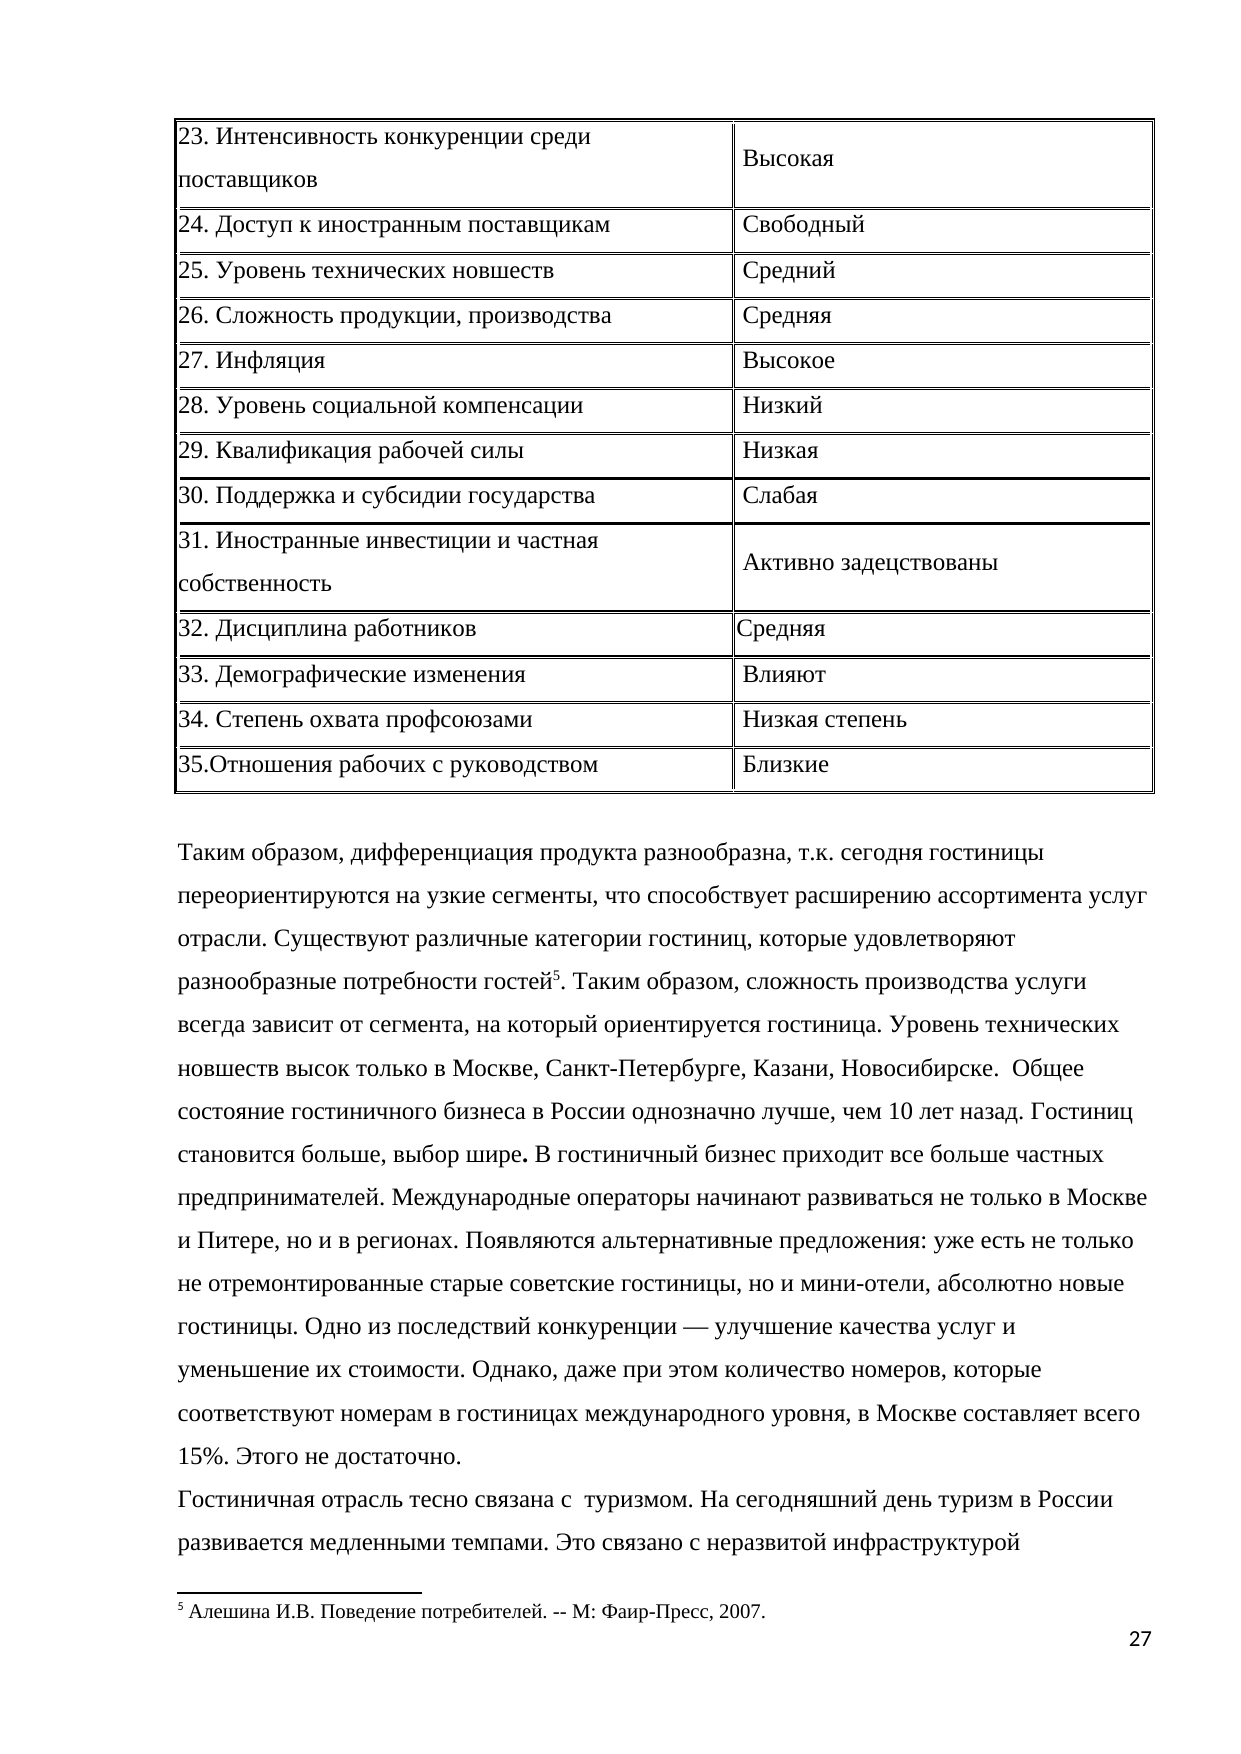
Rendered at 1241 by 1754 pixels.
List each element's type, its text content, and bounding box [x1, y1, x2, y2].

table_cell Влияют [735, 655, 1152, 701]
table_cell 34. Степень охвата профсоюзами [176, 701, 734, 746]
table_cell 30. Поддержка и субсидии государства [177, 477, 732, 522]
table_cell Низкая [734, 432, 1153, 477]
table_cell Низкий [734, 387, 1153, 432]
text Таким образом, дифференциация продукта разнообразна, т.к. сегодня гостиницы переориентируются на узкие сегменты, что способствует расширению ассортимента услуг отрасли. Существуют различные категории гостиниц, которые удовлетворяют разнообразные потребности гостей. Таким образом, сложность производства услуги всегда зависит от сегмента, на который ориентируется гостиница. Уровень технических новшеств высок только в Москве, Санкт-Петербурге, Казани, Новосибирске. Общее состояние гостиничного бизнеса в России однозначно лучше, чем 10 лет назад. Гостиниц становится больше, выбор шире. В гостиничный бизнес приходит все больше частных предпринимателей. Международные операторы начинают развиваться не только в Москве и Питере, но и в регионах. Появляются альтернативные предложения: уже есть не только не отремонтированные старые советские гостиницы, но и мини-отели, абсолютно новые гостиницы. Одно из последствий конкуренции — улучшение качества услуг и уменьшение их стоимости. Однако, даже при этом количество номеров, которые соответствуют номерам в гостиницах международного уровня, в Москве составляет всего 15%. Этого не достаточно. [177, 837, 1152, 1469]
table_cell Близкие [734, 746, 1153, 791]
table_cell Высокая [734, 122, 1152, 206]
table_cell Средний [735, 251, 1152, 297]
table_cell Слабая [735, 477, 1152, 522]
table_cell Средняя [735, 610, 1152, 655]
table_cell Активно задецствованы [735, 522, 1152, 610]
table_cell Высокое [734, 342, 1153, 387]
table_cell 25. Уровень технических новшеств [177, 251, 732, 297]
table_cell Низкая степень [734, 701, 1153, 746]
table_cell 23. Интенсивность конкуренции среди поставщиков [177, 122, 734, 206]
table_cell 28. Уровень социальной компенсации [176, 387, 734, 432]
table_cell 26. Сложность продукции, производства [176, 297, 734, 342]
table_cell 27. Инфляция [176, 342, 734, 387]
table_cell 32. Дисциплина работников [177, 610, 732, 655]
table_cell 31. Иностранные инвестиции и частная собственность [177, 522, 732, 610]
table_cell Свободный [735, 206, 1152, 251]
table_cell 33. Демографические изменения [177, 655, 732, 701]
table_cell 24. Доступ к иностранным поставщикам [177, 206, 732, 251]
table_cell 29. Квалификация рабочей силы [176, 432, 734, 477]
table_cell 35.Отношения рабочих с руководством [176, 746, 734, 791]
table_cell Средняя [734, 297, 1153, 342]
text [177, 1484, 1152, 1556]
